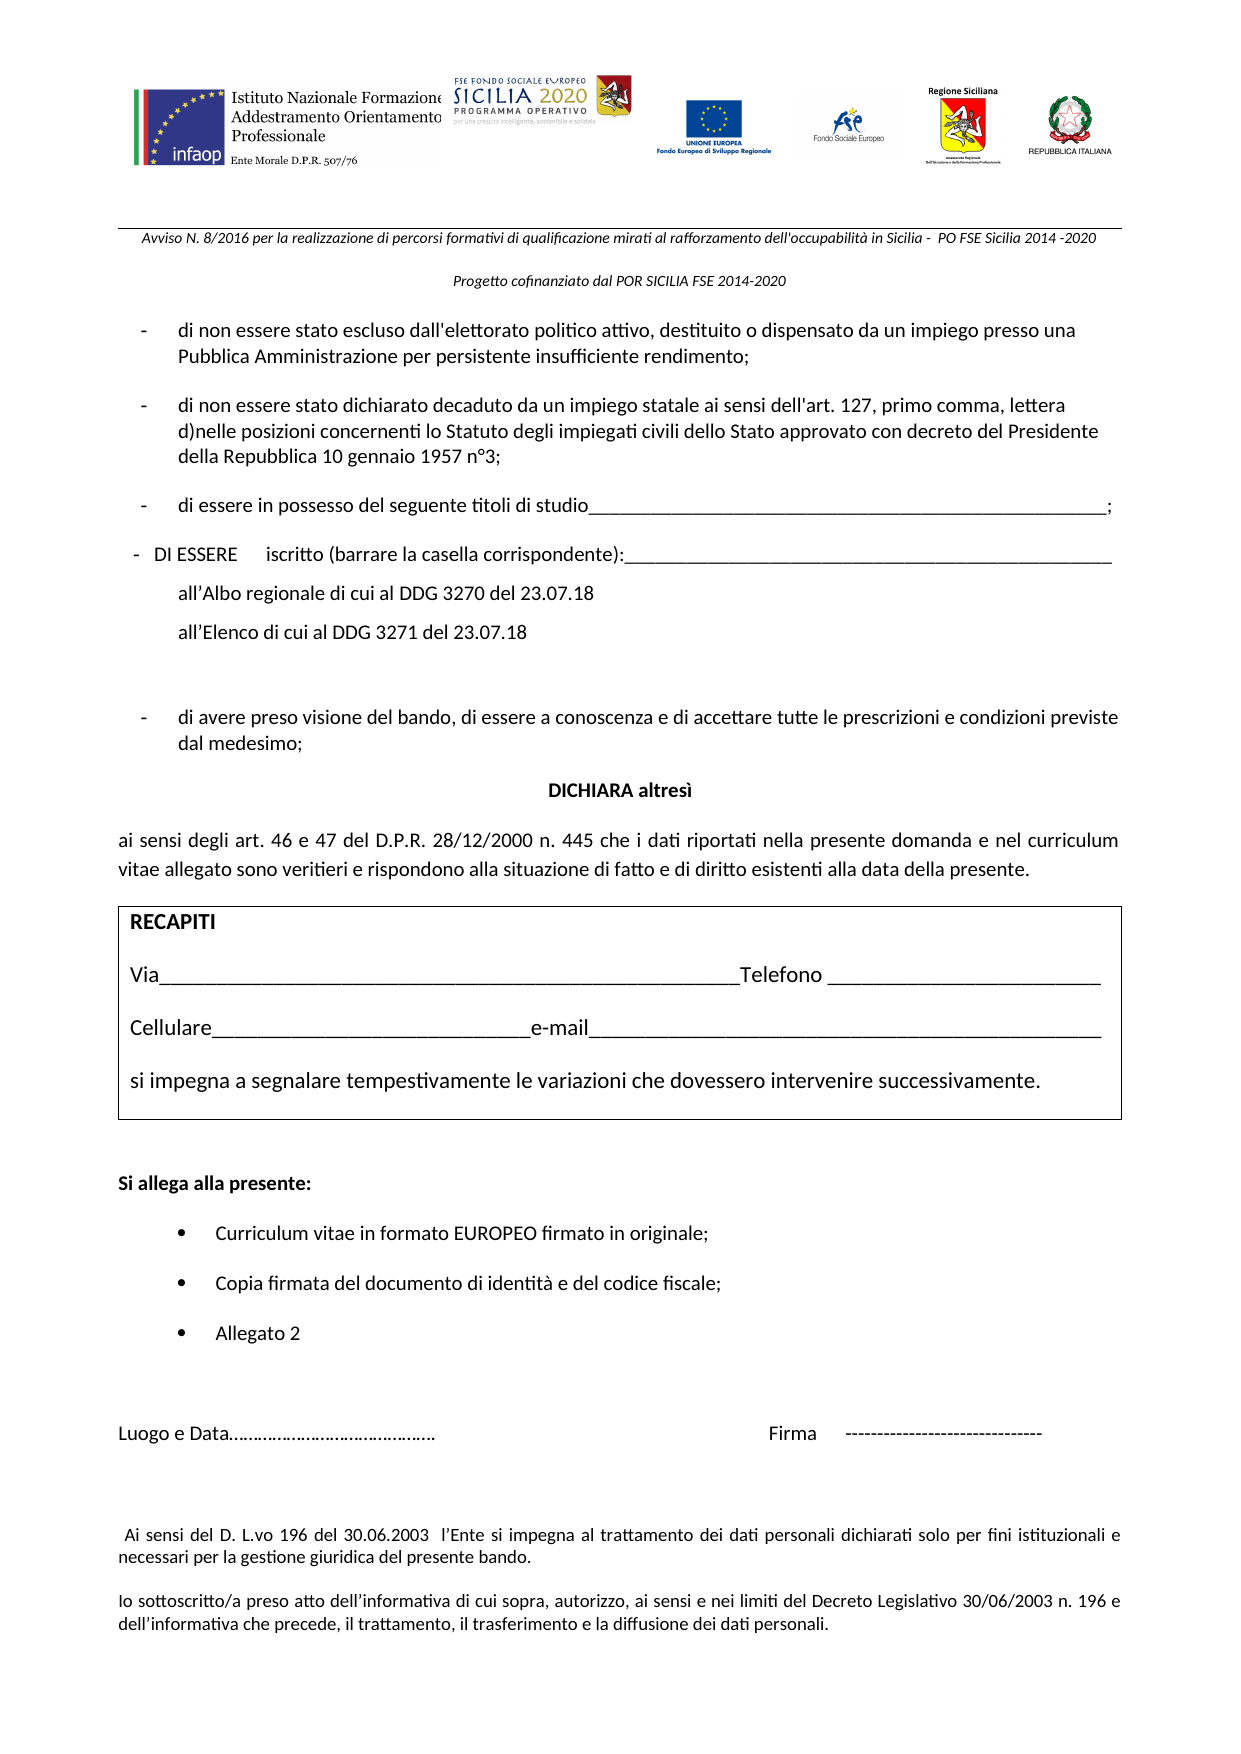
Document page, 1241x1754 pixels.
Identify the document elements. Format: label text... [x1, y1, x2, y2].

picture [129, 84, 441, 168]
text Ai sensi del D. L.vo 196 del 30.06.2003 l’Ente si impegna al trattamento dei dati personali dichiarati solo per fini istituzionali e necessari per la gestione giuridica del presente bando. [118, 1523, 1122, 1569]
text all’Albo regionale di cui al DDG 3270 del 23.07.18 [178, 578, 1122, 607]
list Copia firmata del documento di identità e del codice fiscale; [178, 1270, 1122, 1295]
text DICHIARA altresì [118, 777, 1122, 802]
text Luogo e Data……………………………………. Firma ------------------------------- [118, 1420, 1122, 1445]
list DI ESSERE iscritto (barrare la casella corrispondente):_______________________________________________ [133, 539, 1122, 568]
list Curriculum vitae in formato EUROPEO firmato in originale; [178, 1220, 1122, 1245]
list di non essere stato dichiarato decaduto da un impiego statale ai sensi dell'art. 127, primo comma, lettera d)nelle posizioni concernenti lo Statuto degli impiegati civili dello Stato approvato con decreto del Presidente della Repubblica 10 gennaio 1957 n°3; [140, 390, 1122, 469]
text ai sensi degli art. 46 e 47 del D.P.R. 28/12/2000 n. 445 che i dati riportati nella presente domanda e nel curriculum vitae allegato sono veritieri e rispondono alla situazione di fatto e di diritto esistenti alla data della presente. [118, 827, 1122, 881]
picture [452, 73, 633, 126]
text Si allega alla presente: [118, 1170, 1122, 1195]
list di avere preso visione del bando, di essere a conoscenza e di accettare tutte le prescrizioni e condizioni previste dal medesimo; [140, 702, 1122, 756]
text Io sottoscritto/a preso atto dell’informativa di cui sopra, autorizzo, ai sensi e nei limiti del Decreto Legislativo 30/06/2003 n. 196 e dell’informativa che precede, il trattamento, il trasferimento e la diffusione dei dati personali. [118, 1589, 1122, 1635]
text all’Elenco di cui al DDG 3271 del 23.07.18 [178, 617, 1122, 645]
list di essere in possesso del seguente titoli di studio__________________________________________________; [140, 490, 1122, 518]
picture [919, 82, 1007, 170]
picture [1025, 93, 1115, 159]
picture [646, 93, 782, 159]
picture [797, 93, 902, 159]
table_header RECAPITI Via___________________________________________________Telefono ________________________ Cellulare____________________________e-mail_____________________________________________ si impegna a segnalare tempestivamente le variazioni che dovessero intervenire successivamente. [119, 907, 1121, 1119]
list di non essere stato escluso dall'elettorato politico attivo, destituito o dispensato da un impiego presso una Pubblica Amministrazione per persistente insufficiente rendimento; [140, 315, 1122, 369]
list Allegato 2 [178, 1320, 1122, 1345]
